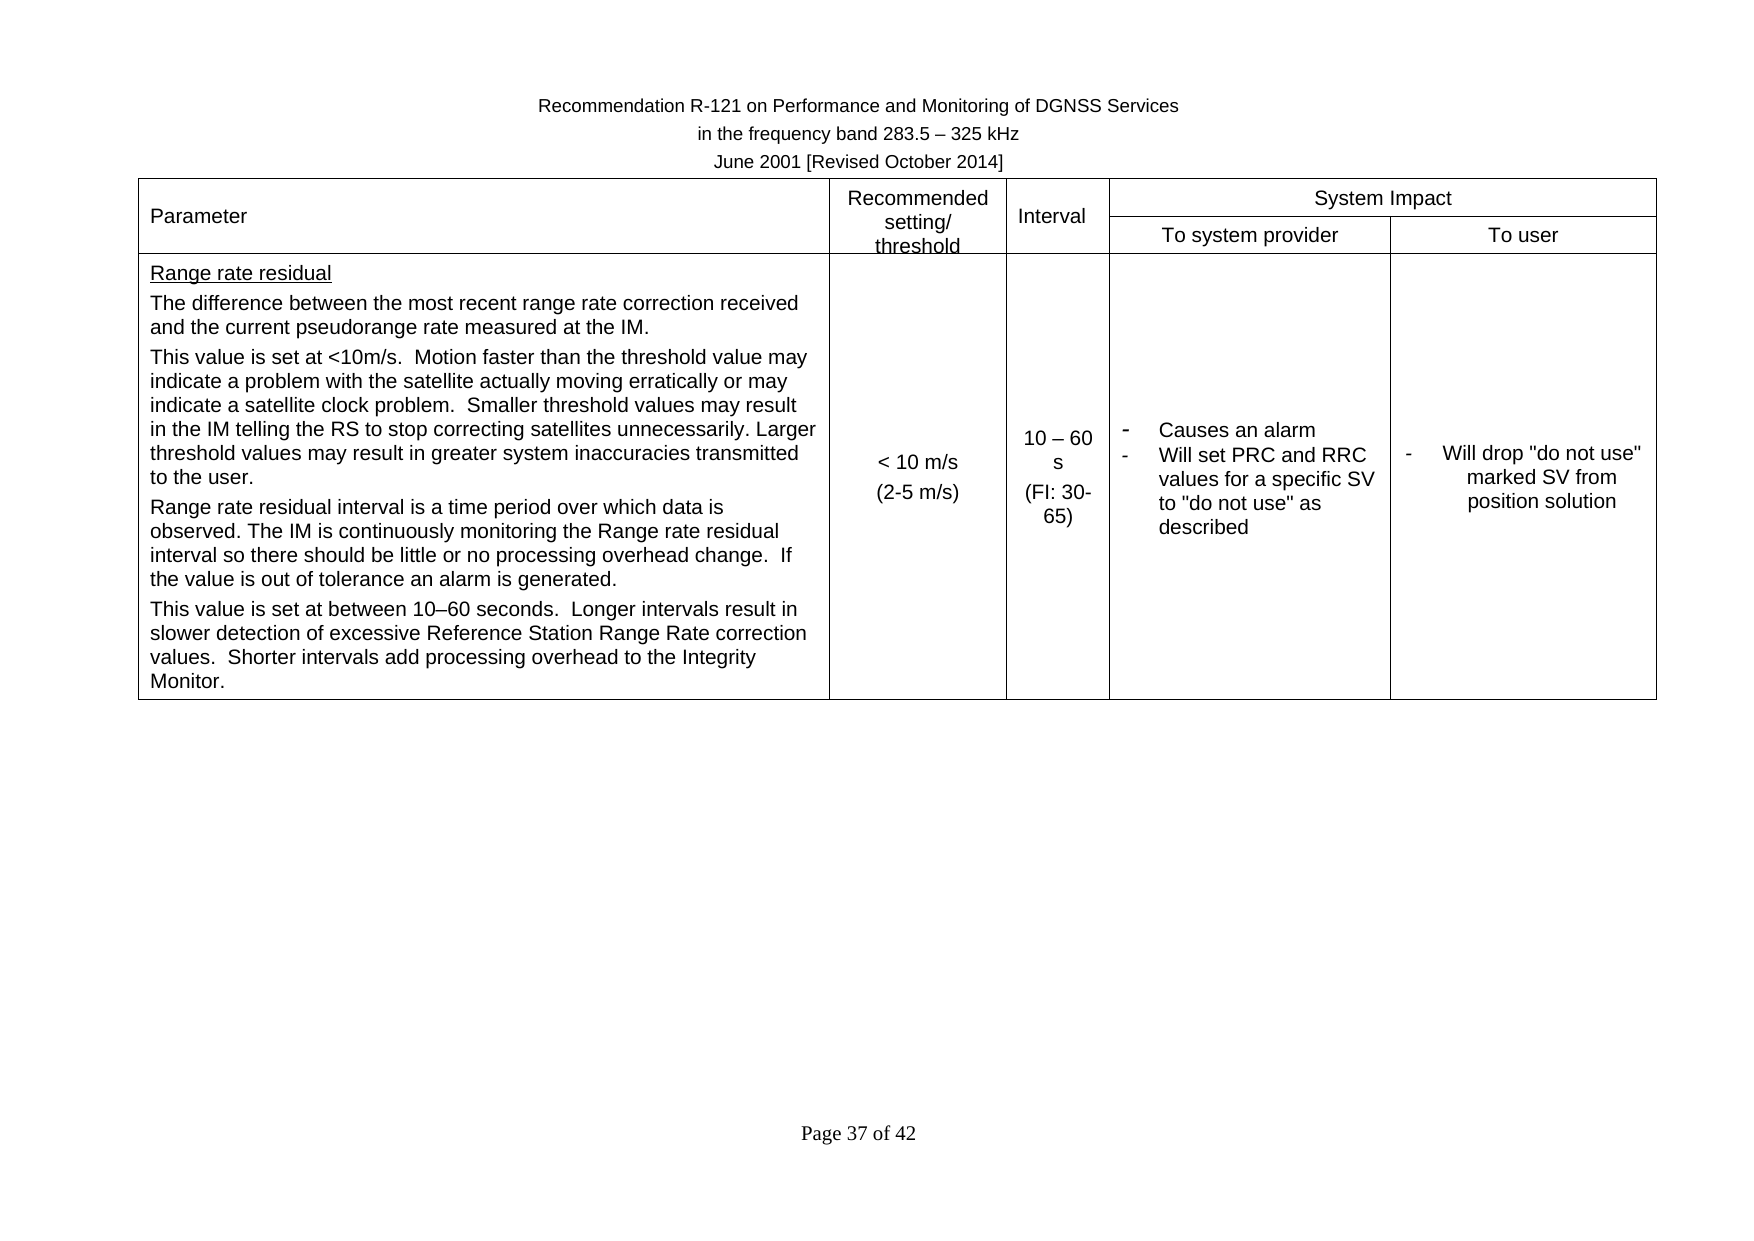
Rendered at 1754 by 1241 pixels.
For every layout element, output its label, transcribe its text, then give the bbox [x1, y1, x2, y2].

table_header System Impact [1110, 179, 1656, 216]
table_cell Range rate residual The difference between the most recent range rate correction received and the current pseudorange rate measured at the IM. This value is set at <10m/s. Motion faster than the threshold value may indicate a problem with the satellite actually moving erratically or may indicate a satellite clock problem. Smaller threshold values may result in the IM telling the RS to stop correcting satellites unnecessarily. Larger threshold values may result in greater system inaccuracies transmitted to the user. Range rate residual interval is a time period over which data is observed. The IM is continuously monitoring the Range rate residual interval so there should be little or no processing overhead change. If the value is out of tolerance an alarm is generated. This value is set at between 10–60 seconds. Longer intervals result in slower detection of excessive Reference Station Range Rate correction values. Shorter intervals add processing overhead to the Integrity Monitor. [139, 254, 829, 699]
table_cell Causes an alarm Will set PRC and RRC values for a specific SV to "do not use" as described [1110, 254, 1390, 699]
table_cell Will drop "do not use" marked SV from position solution [1391, 254, 1656, 699]
table_cell 10 – 60 s (FI: 30-65) [1007, 254, 1109, 699]
table_header Recommended setting/ threshold [830, 179, 1006, 253]
table_header Interval [1007, 179, 1109, 253]
table_header Parameter [139, 179, 829, 253]
table_cell < 10 m/s (2-5 m/s) [830, 254, 1006, 699]
table_cell To system provider [1110, 217, 1390, 253]
table_cell To user [1391, 217, 1656, 253]
